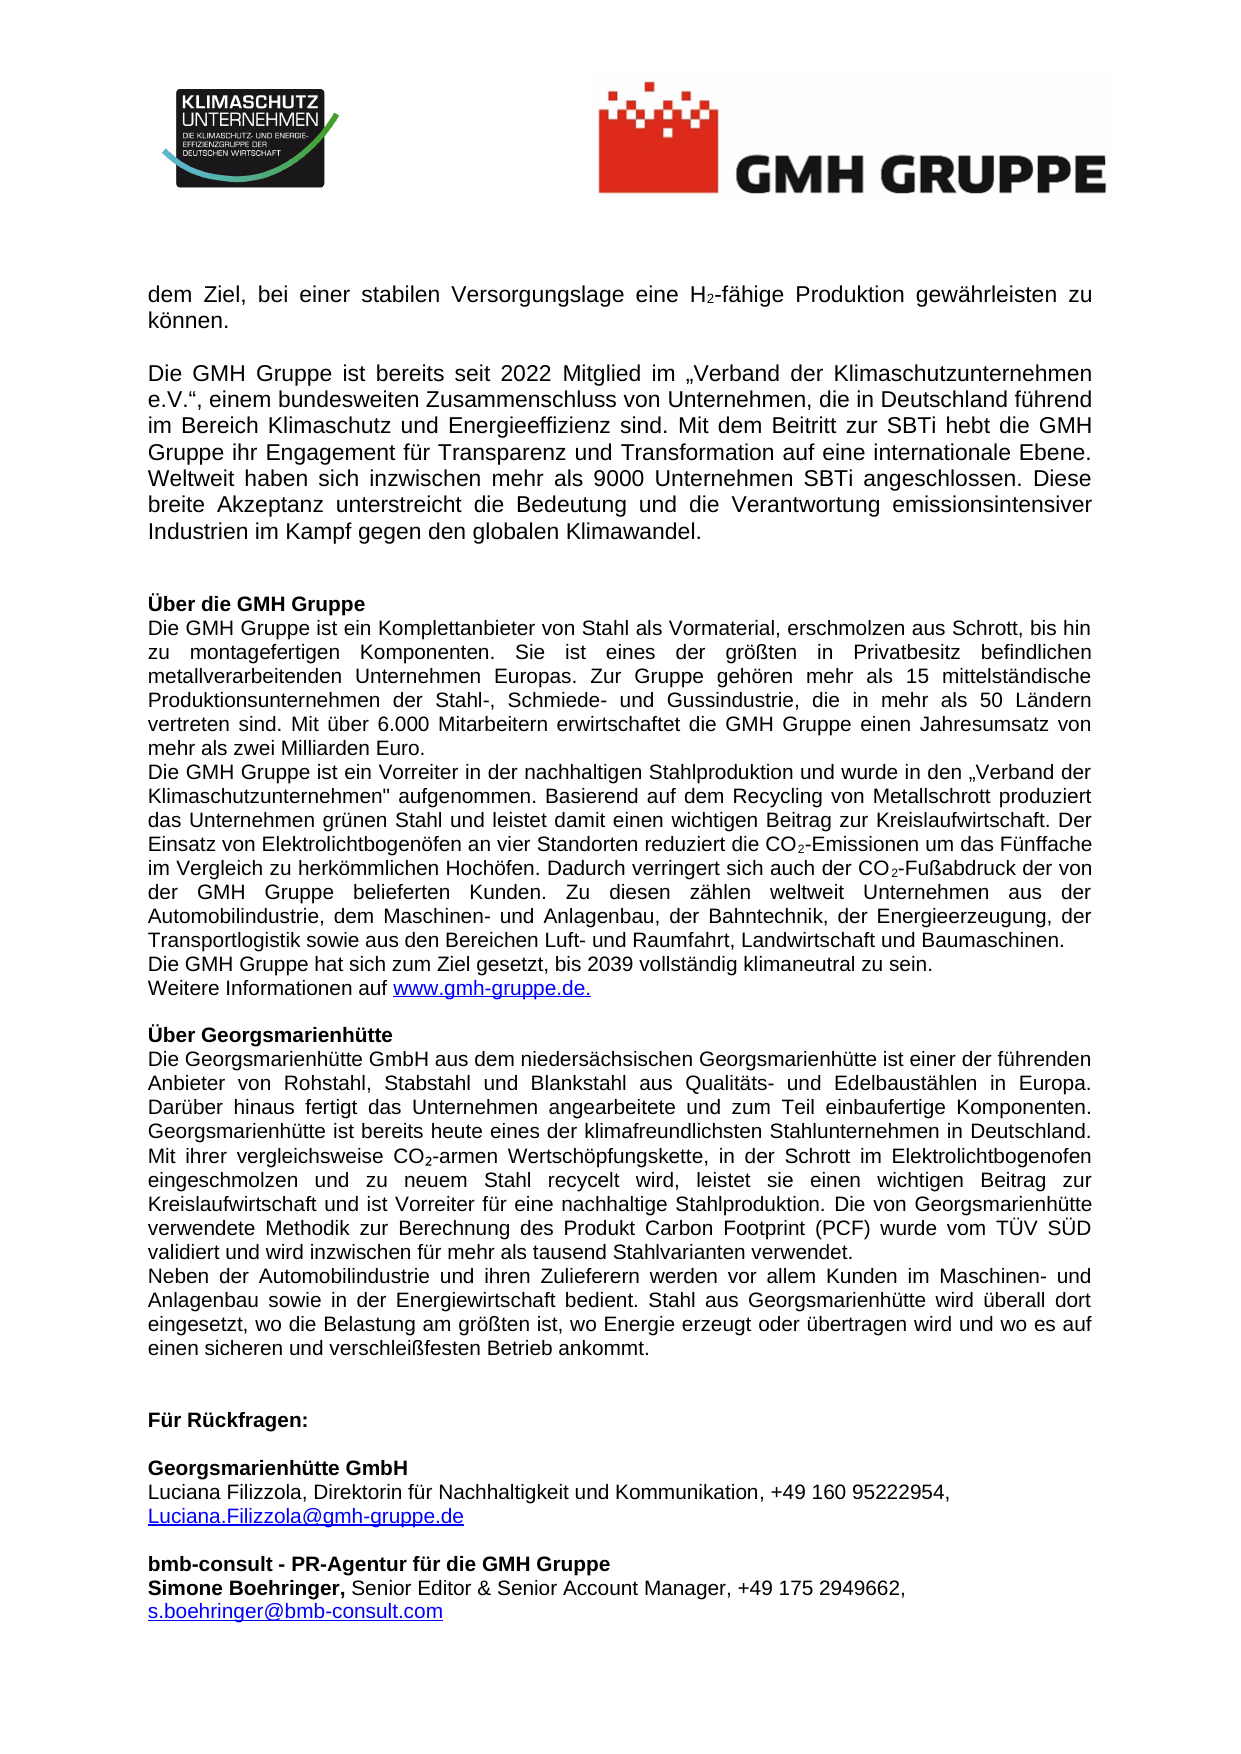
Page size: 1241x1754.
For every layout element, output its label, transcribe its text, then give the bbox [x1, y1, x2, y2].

text Weitere Informationen auf www.gmh-gruppe.de. [148, 975, 1093, 999]
text Die GMH Gruppe ist ein Komplettanbieter von Stahl als Vormaterial, erschmolzen aus Schrott, bis hin zu montagefertigen Komponenten. Sie ist eines der größten in Privatbesitz befindlichen metallverarbeitenden Unternehmen Europas. Zur Gruppe gehören mehr als 15 mittelständische Produktionsunternehmen der Stahl-, Schmiede- und Gussindustrie, die in mehr als 50 Ländern vertreten sind. Mit über 6.000 Mitarbeitern erwirtschaftet die GMH Gruppe einen Jahresumsatz von mehr als zwei Milliarden Euro. [148, 616, 1093, 760]
text Die Georgsmarienhütte GmbH aus dem niedersächsischen Georgsmarienhütte ist einer der führenden Anbieter von Rohstahl, Stabstahl und Blankstahl aus Qualitäts- und Edelbaustählen in Europa. Darüber hinaus fertigt das Unternehmen angearbeitete und zum Teil einbaufertige Komponenten. Georgsmarienhütte ist bereits heute eines der klimafreundlichsten Stahlunternehmen in Deutschland. Mit ihrer vergleichsweise CO₂-armen Wertschöpfungskette, in der Schrott im Elektrolichtbogenofen eingeschmolzen und zu neuem Stahl recycelt wird, leistet sie einen wichtigen Beitrag zur Kreislaufwirtschaft und ist Vorreiter für eine nachhaltige Stahlproduktion. Die von Georgsmarienhütte verwendete Methodik zur Berechnung des Produkt Carbon Footprint (PCF) wurde vom TÜV SÜD validiert und wird inzwischen für mehr als tausend Stahlvarianten verwendet. [148, 1047, 1093, 1264]
text Die GMH Gruppe ist bereits seit 2022 Mitglied im „Verband der Klimaschutzunternehmen e.V.“, einem bundesweiten Zusammenschluss von Unternehmen, die in Deutschland führend im Bereich Klimaschutz und Energieeffizienz sind. Mit dem Beitritt zur SBTi hebt die GMH Gruppe ihr Engagement für Transparenz und Transformation auf eine internationale Ebene. Weltweit haben sich inzwischen mehr als 9000 Unternehmen SBTi angeschlossen. Diese breite Akzeptanz unterstreicht die Bedeutung und die Verantwortung emissionsintensiver Industrien im Kampf gegen den globalen Klimawandel. [148, 360, 1093, 544]
text Luciana Filizzola, Direktorin für Nachhaltigkeit und Kommunikation, +49 160 95222954, Luciana.Filizzola@gmh-gruppe.de [148, 1479, 1093, 1527]
text Über Georgsmarienhütte [148, 1023, 1093, 1047]
text Über die GMH Gruppe [148, 592, 1093, 616]
text Georgsmarienhütte GmbH [148, 1456, 1093, 1479]
text Simone Boehringer, Senior Editor & Senior Account Manager, +49 175 2949662, [148, 1575, 1093, 1599]
text Die GMH Gruppe hat sich zum Ziel gesetzt, bis 2039 vollständig klimaneutral zu sein. [148, 951, 1093, 975]
text bmb-consult - PR-Agentur für die GMH Gruppe [148, 1551, 1093, 1575]
text s.boehringer@bmb-consult.com [148, 1599, 1093, 1623]
picture [147, 73, 353, 202]
text Für Rückfragen: [148, 1408, 1093, 1432]
text Die GMH Gruppe ist ein Vorreiter in der nachhaltigen Stahlproduktion und wurde in den „Verband der Klimaschutzunternehmen" aufgenommen. Basierend auf dem Recycling von Metallschrott produziert das Unternehmen grünen Stahl und leistet damit einen wichtigen Beitrag zur Kreislaufwirtschaft. Der Einsatz von Elektrolichtbogenöfen an vier Standorten reduziert die CO2-Emissionen um das Fünffache im Vergleich zu herkömmlichen Hochöfen. Dadurch verringert sich auch der CO2-Fußabdruck der von der GMH Gruppe belieferten Kunden. Zu diesen zählen weltweit Unternehmen aus der Automobilindustrie, dem Maschinen- und Anlagenbau, der Bahntechnik, der Energieerzeugung, der Transportlogistik sowie aus den Bereichen Luft- und Raumfahrt, Landwirtschaft und Baumaschinen. [148, 760, 1093, 951]
text Neben der Automobilindustrie und ihren Zulieferern werden vor allem Kunden im Maschinen- und Anlagenbau sowie in der Energiewirtschaft bedient. Stahl aus Georgsmarienhütte wird überall dort eingesetzt, wo die Belastung am größten ist, wo Energie erzeugt oder übertragen wird und wo es auf einen sicheren und verschleißfesten Betrieb ankommt. [148, 1264, 1093, 1360]
picture [590, 73, 1115, 202]
